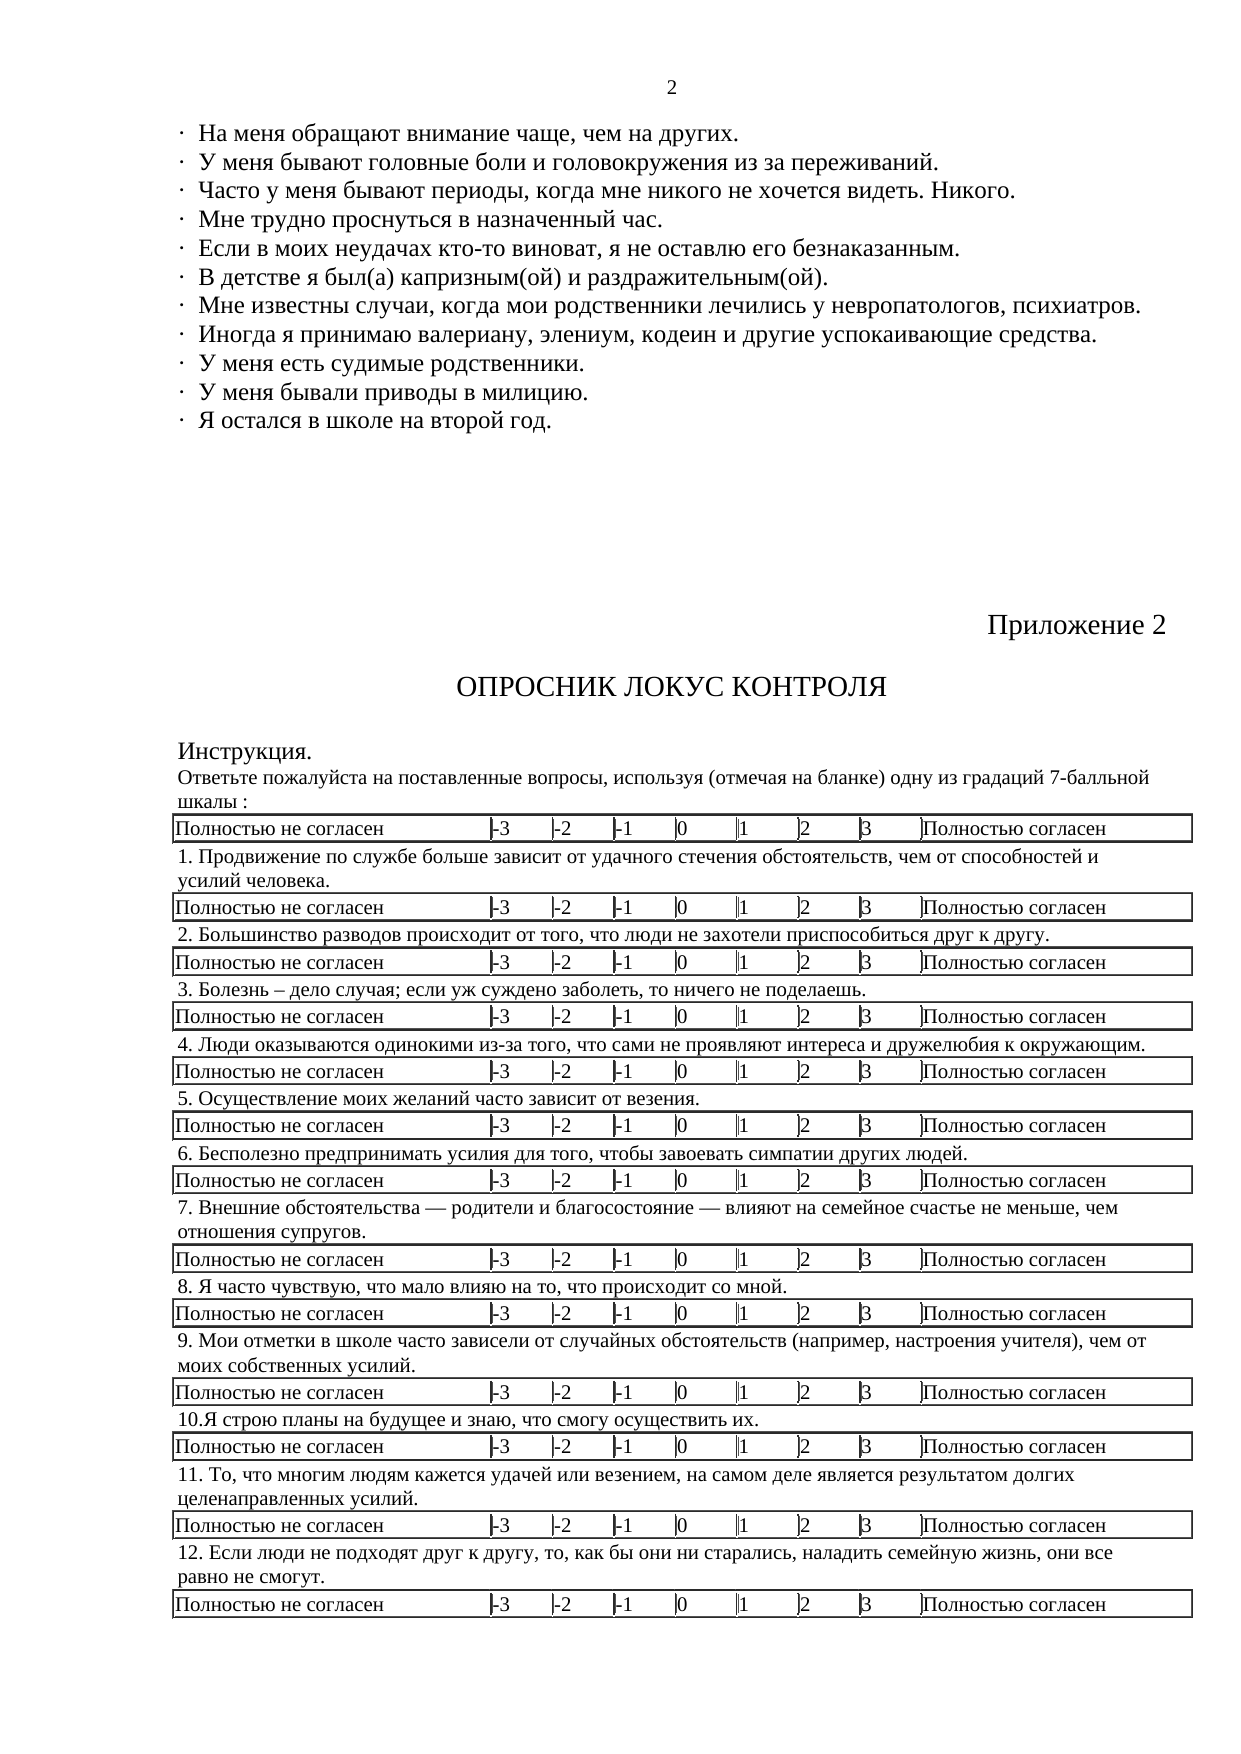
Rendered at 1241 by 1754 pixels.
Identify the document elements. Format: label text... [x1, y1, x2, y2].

table_header Полностью не согласен [175, 894, 491, 919]
table_header -3 [491, 950, 552, 974]
table_header -2 [553, 1434, 614, 1458]
table_header -1 [614, 1301, 675, 1325]
table_header -2 [553, 816, 614, 840]
table_header 0 [675, 1300, 737, 1325]
table_header 2 [798, 1300, 860, 1325]
table_header 1 [737, 1434, 798, 1458]
text 7. Внешние обстоятельства — родители и благосостояние — влияют на семейное счастье не меньше, чем отношения супругов. [177, 1195, 1167, 1243]
table_header -3 [491, 895, 552, 919]
text · Мне известны случаи, когда мои родственники лечились у невропатологов, психиатров. [177, 291, 1167, 319]
table_header -3 [491, 1247, 552, 1271]
table_header Полностью не согласен [175, 1003, 491, 1028]
table_header Полностью согласен [921, 1300, 1191, 1325]
table_header -3 [491, 1168, 552, 1192]
text 4. Люди оказываются одинокими из-за того, что сами не проявляют интереса и дружелюбия к окружающим. [177, 1032, 1167, 1056]
table_header -3 [491, 1004, 552, 1028]
text ОПРОСНИК ЛОКУС КОНТРОЛЯ [177, 669, 1167, 703]
table_header 0 [675, 1113, 737, 1137]
text · У меня бывали приводы в милицию. [177, 377, 1167, 406]
table_header 2 [798, 1512, 860, 1537]
text 3. Болезнь – дело случая; если уж суждено заболеть, то ничего не поделаешь. [177, 977, 1167, 1001]
text 2. Большинство разводов происходит от того, что люди не захотели приспособиться друг к другу. [177, 923, 1167, 946]
table_header 2 [798, 1003, 860, 1028]
text 1. Продвижение по службе больше зависит от удачного стечения обстоятельств, чем от способностей и усилий человека. [177, 844, 1167, 892]
table_header 1 [737, 1591, 798, 1616]
table_header -3 [491, 1380, 552, 1404]
table_header -2 [553, 894, 614, 919]
table_header -2 [553, 1113, 614, 1137]
table_header Полностью не согласен [175, 1379, 491, 1404]
table_header Полностью согласен [921, 1434, 1191, 1458]
table_header Полностью не согласен [175, 1246, 491, 1271]
text 12. Если люди не подходят друг к другу, то, как бы они ни старались, наладить семейную жизнь, они все равно не смогут. [177, 1540, 1167, 1588]
table_header Полностью согласен [921, 894, 1191, 919]
table_header Полностью согласен [921, 1113, 1191, 1137]
table_header 2 [799, 816, 860, 840]
text 11. То, что многим людям кажется удачей или везением, на самом деле является результатом долгих целенаправленных усилий. [177, 1462, 1167, 1510]
table_header -1 [614, 895, 675, 919]
table_header -2 [553, 1591, 614, 1616]
table_header 1 [737, 1379, 798, 1404]
table_header -3 [491, 1513, 552, 1537]
text · На меня обращают внимание чаще, чем на других. [177, 118, 1167, 147]
table_header Полностью согласен [921, 1003, 1191, 1028]
text 9. Мои отметки в школе часто зависели от случайных обстоятельств (например, настроения учителя), чем от моих собственных усилий. [177, 1329, 1167, 1377]
table_header 2 [799, 1113, 860, 1137]
text · Иногда я принимаю валериану, элениум, кодеин и другие успокаивающие средства. [177, 319, 1167, 348]
table_header -1 [614, 1592, 675, 1616]
table_header 0 [675, 894, 737, 919]
table_header 3 [860, 895, 921, 919]
table_header -3 [492, 817, 552, 840]
table_header 2 [798, 894, 860, 919]
text · У меня есть судимые родственники. [177, 348, 1167, 377]
table_header 1 [737, 1113, 798, 1137]
table_header 3 [860, 1380, 921, 1404]
text Инструкция. [177, 736, 1167, 765]
table_header -3 [491, 1059, 552, 1083]
text · У меня бывают головные боли и головокружения из за переживаний. [177, 147, 1167, 176]
table_header 1 [737, 1003, 798, 1028]
table_header 2 [798, 1591, 860, 1616]
table_header Полностью не согласен [175, 1167, 491, 1192]
text · Я остался в школе на второй год. [177, 406, 1167, 434]
table_header Полностью не согласен [175, 1113, 491, 1137]
table_header -1 [614, 1513, 675, 1537]
table_header -3 [492, 1435, 552, 1458]
table_header -1 [614, 1168, 675, 1192]
table_header 1 [737, 949, 798, 974]
text · В детстве я был(а) капризным(ой) и раздражительным(ой). [177, 262, 1167, 291]
table_header -2 [553, 1003, 614, 1028]
table_header -1 [615, 1114, 675, 1137]
table_header 0 [675, 949, 737, 974]
table_header 0 [675, 1058, 737, 1083]
table_header 3 [860, 1004, 921, 1028]
table_header Полностью согласен [921, 1167, 1191, 1192]
table_header 0 [675, 1167, 737, 1192]
table_header -3 [492, 1114, 552, 1137]
table_header Полностью согласен [921, 1058, 1191, 1083]
table_header -2 [553, 949, 614, 974]
table_header -1 [614, 950, 675, 974]
table_header 3 [861, 1114, 920, 1137]
table_header 3 [860, 1059, 921, 1083]
table_header Полностью согласен [921, 1512, 1191, 1537]
table_header 1 [737, 1167, 798, 1192]
table_header -1 [614, 1247, 675, 1271]
table_header 2 [798, 1167, 860, 1192]
text 6. Бесполезно предпринимать усилия для того, чтобы завоевать симпатии других людей. [177, 1141, 1167, 1165]
table_header -3 [491, 1301, 552, 1325]
table_header Полностью согласен [921, 1246, 1191, 1271]
table_header -1 [615, 817, 675, 840]
table_header 1 [737, 1512, 798, 1537]
table_header 1 [737, 1246, 798, 1271]
table_header 0 [675, 1379, 737, 1404]
text 10.Я строю планы на будущее и знаю, что смогу осуществить их. [177, 1407, 1167, 1431]
table_header -2 [553, 1246, 614, 1271]
text Ответьте пожалуйста на поставленные вопросы, используя (отмечая на бланке) одну из градаций 7-балльной шкалы : [177, 765, 1167, 813]
table_header -2 [553, 1379, 614, 1404]
table_header 0 [675, 816, 737, 840]
table_header Полностью не согласен [175, 1591, 491, 1616]
text · Если в моих неудачах кто-то виноват, я не оставлю его безнаказанным. [177, 233, 1167, 262]
table_header 2 [798, 949, 860, 974]
table_header 2 [799, 1434, 860, 1458]
table_header Полностью не согласен [175, 1434, 491, 1458]
text · Мне трудно проснуться в назначенный час. [177, 204, 1167, 233]
table_header 3 [860, 1168, 921, 1192]
table_header 0 [675, 1512, 737, 1537]
table_header Полностью согласен [921, 949, 1191, 974]
table_header -1 [615, 1435, 675, 1458]
table_header Полностью согласен [921, 1379, 1191, 1404]
table_header 0 [675, 1434, 737, 1458]
table_header -3 [491, 1592, 552, 1616]
table_header -1 [614, 1380, 675, 1404]
table_header -2 [553, 1167, 614, 1192]
table_header Полностью не согласен [175, 949, 491, 974]
table_header 1 [737, 816, 798, 840]
table_header 1 [737, 894, 798, 919]
table_header -2 [553, 1512, 614, 1537]
table_header Полностью не согласен [175, 1300, 491, 1325]
table_header 3 [860, 950, 921, 974]
table_header 3 [860, 1301, 921, 1325]
table_header Полностью согласен [921, 816, 1191, 840]
table_header 0 [675, 1591, 737, 1616]
table_header -1 [614, 1059, 675, 1083]
table_header 2 [798, 1246, 860, 1271]
table_header 3 [860, 1513, 921, 1537]
text Приложение 2 [177, 607, 1167, 640]
table_header -2 [553, 1300, 614, 1325]
table_header 3 [860, 1592, 921, 1616]
table_header Полностью не согласен [175, 1058, 491, 1083]
table_header 3 [860, 1247, 921, 1271]
text 8. Я часто чувствую, что мало влияю на то, что происходит со мной. [177, 1274, 1167, 1298]
table_header -1 [614, 1004, 675, 1028]
table_header 0 [675, 1003, 737, 1028]
table_header 0 [675, 1246, 737, 1271]
table_header 1 [737, 1058, 798, 1083]
table_header 3 [861, 1435, 920, 1458]
table_header 2 [798, 1058, 860, 1083]
table_header Полностью не согласен [175, 816, 491, 840]
table_header Полностью не согласен [175, 1512, 491, 1537]
table_header 3 [861, 817, 920, 840]
text 5. Осуществление моих желаний часто зависит от везения. [177, 1086, 1167, 1110]
table_header -2 [553, 1058, 614, 1083]
text · Часто у меня бывают периоды, когда мне никого не хочется видеть. Никого. [177, 176, 1167, 204]
table_header 2 [798, 1379, 860, 1404]
table_header 1 [737, 1300, 798, 1325]
table_header Полностью согласен [921, 1591, 1191, 1616]
